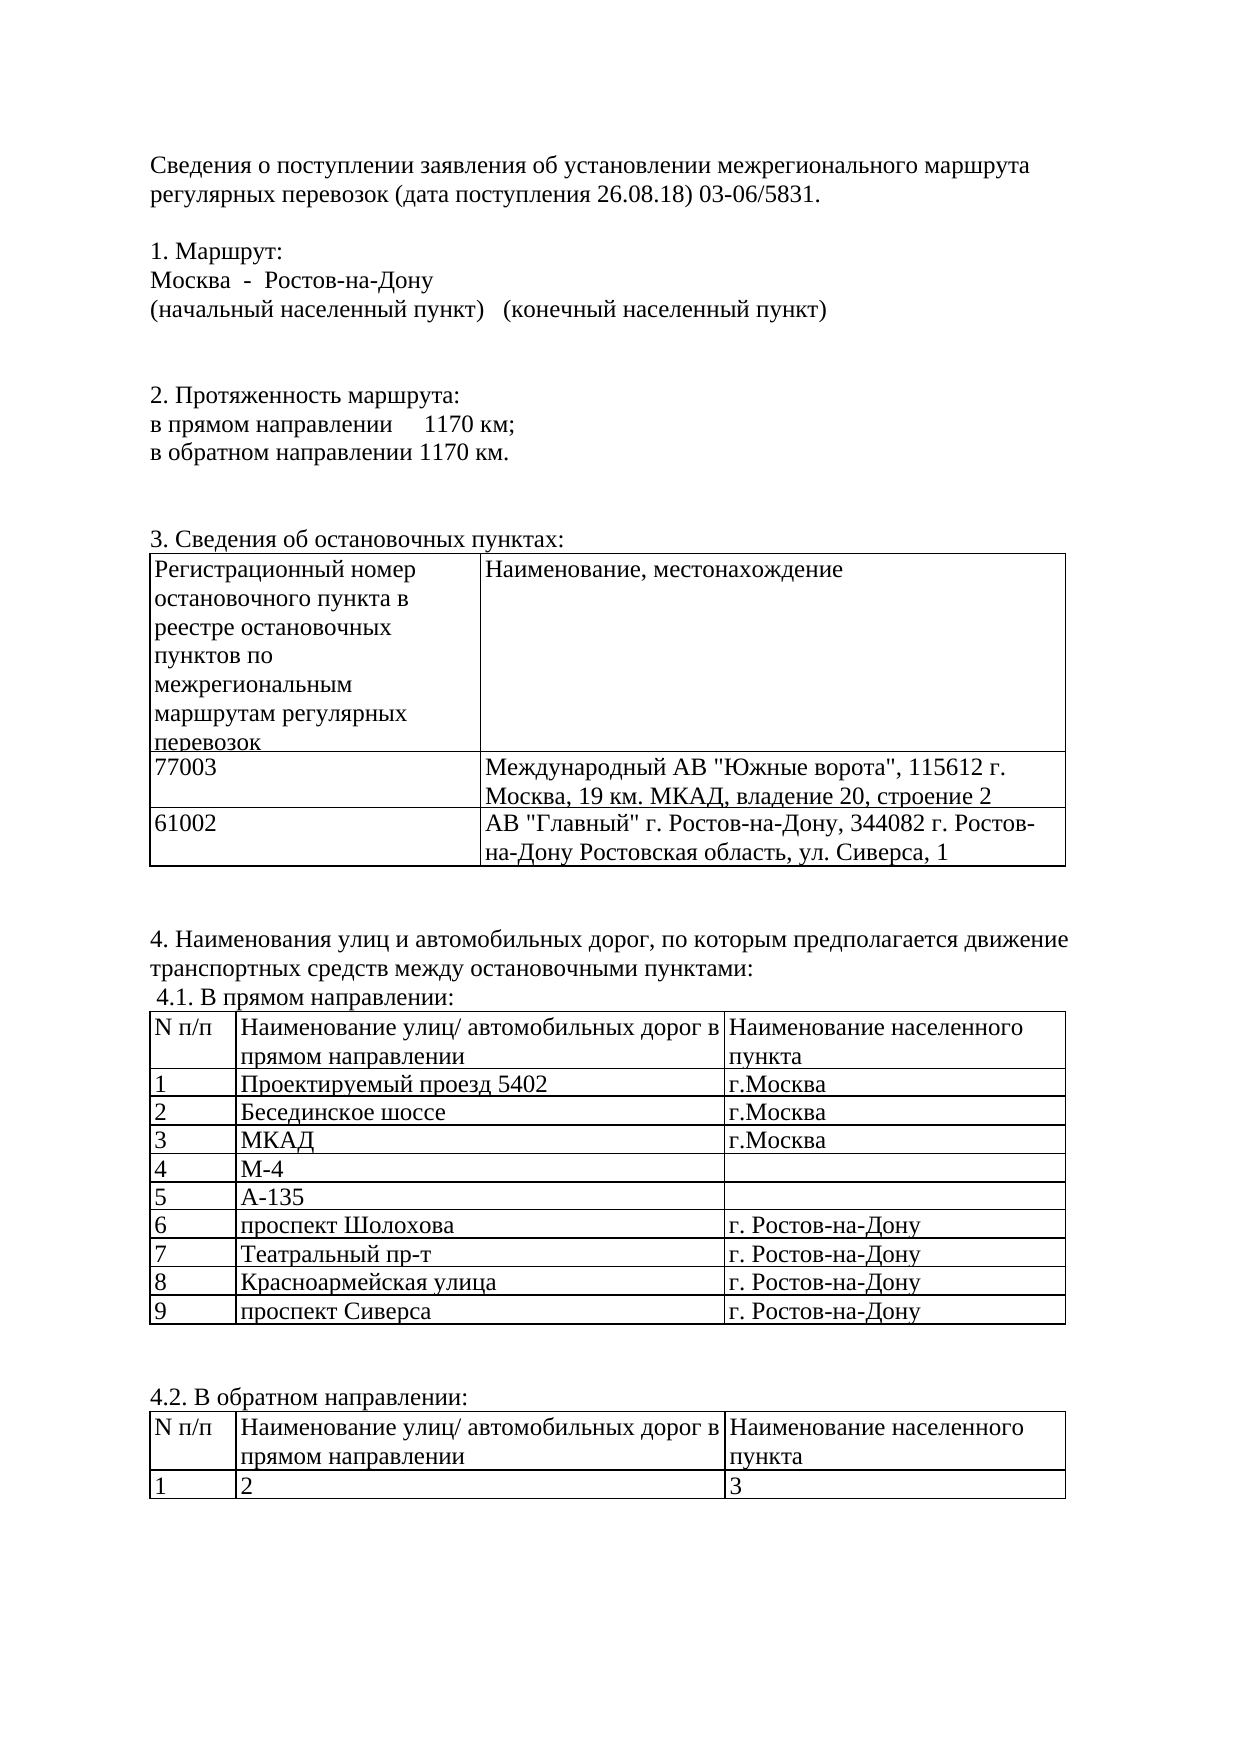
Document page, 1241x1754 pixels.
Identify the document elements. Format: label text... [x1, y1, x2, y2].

table_cell [725, 1154, 1065, 1181]
table_header Наименование населенного пункта [725, 1012, 1065, 1068]
text 2. Протяженность маршрута: [150, 380, 1090, 409]
text в обратном направлении 1170 км. [150, 437, 1090, 466]
text в прямом направлении 1170 км; [150, 409, 1090, 437]
table_cell 2 [151, 1097, 235, 1124]
table_cell 77003 [151, 752, 480, 807]
table_cell 4 [151, 1154, 235, 1181]
table_cell проспект Шолохова [237, 1210, 724, 1237]
text 3. Сведения об остановочных пунктах: [150, 524, 1090, 552]
table_cell 61002 [151, 808, 480, 865]
table_cell М-4 [237, 1154, 724, 1181]
table_header N п/п [151, 1012, 235, 1068]
text 4.2. В обратном направлении: [150, 1382, 1090, 1411]
table_cell 1 [151, 1069, 235, 1095]
table_cell Бесединское шоссе [237, 1097, 724, 1124]
table_header Наименование, местонахождение [481, 554, 1065, 751]
table_cell 3 [726, 1471, 1065, 1498]
table_cell МКАД [237, 1126, 724, 1152]
text Москва - Ростов-на-Дону [150, 265, 1090, 294]
table_header Регистрационный номер остановочного пункта в реестре остановочных пунктов по межрегиональным маршрутам регулярных перевозок [151, 554, 480, 751]
text Сведения о поступлении заявления об установлении межрегионального маршрута регулярных перевозок (дата поступления 26.08.18) 03-06/5831. [150, 150, 1090, 207]
table_cell 5 [151, 1183, 235, 1209]
table_cell 6 [151, 1210, 235, 1237]
table_cell г.Москва [725, 1097, 1065, 1124]
table_cell Красноармейская улица [237, 1267, 724, 1294]
table_header Наименование улиц/ автомобильных дорог в прямом направлении [237, 1012, 724, 1068]
table_cell 9 [151, 1296, 235, 1323]
table_cell г. Ростов-на-Дону [725, 1239, 1065, 1266]
table_header Наименование улиц/ автомобильных дорог в прямом направлении [237, 1412, 724, 1469]
table_cell 1 [151, 1471, 235, 1498]
table_cell [725, 1183, 1065, 1209]
table_cell 3 [151, 1126, 235, 1152]
table_cell г.Москва [725, 1126, 1065, 1152]
table_cell г. Ростов-на-Дону [725, 1210, 1065, 1237]
table_cell Театральный пр-т [237, 1239, 724, 1266]
table_cell А-135 [237, 1183, 724, 1209]
table_cell Международный АВ "Южные ворота", 115612 г. Москва, 19 км. МКАД, владение 20, строение 2 [481, 752, 1065, 807]
table_cell г.Москва [725, 1069, 1065, 1095]
table_cell г. Ростов-на-Дону [725, 1267, 1065, 1294]
table_cell 2 [237, 1471, 724, 1498]
table_header Наименование населенного пункта [726, 1412, 1065, 1469]
table_cell г. Ростов-на-Дону [725, 1296, 1065, 1323]
text 1. Маршрут: [150, 236, 1090, 265]
table_cell проспект Сиверса [237, 1296, 724, 1323]
text (начальный населенный пункт) (конечный населенный пункт) [150, 294, 1090, 322]
text 4. Наименования улиц и автомобильных дорог, по которым предполагается движение транспортных средств между остановочными пунктами: [150, 924, 1090, 982]
table_cell АВ "Главный" г. Ростов-на-Дону, 344082 г. Ростов-на-Дону Ростовская область, ул. Сиверса, 1 [481, 808, 1065, 865]
table_header N п/п [151, 1412, 235, 1469]
table_cell Проектируемый проезд 5402 [237, 1069, 724, 1095]
table_cell 8 [151, 1267, 235, 1294]
text 4.1. В прямом направлении: [150, 982, 1090, 1011]
table_cell 7 [151, 1239, 235, 1266]
